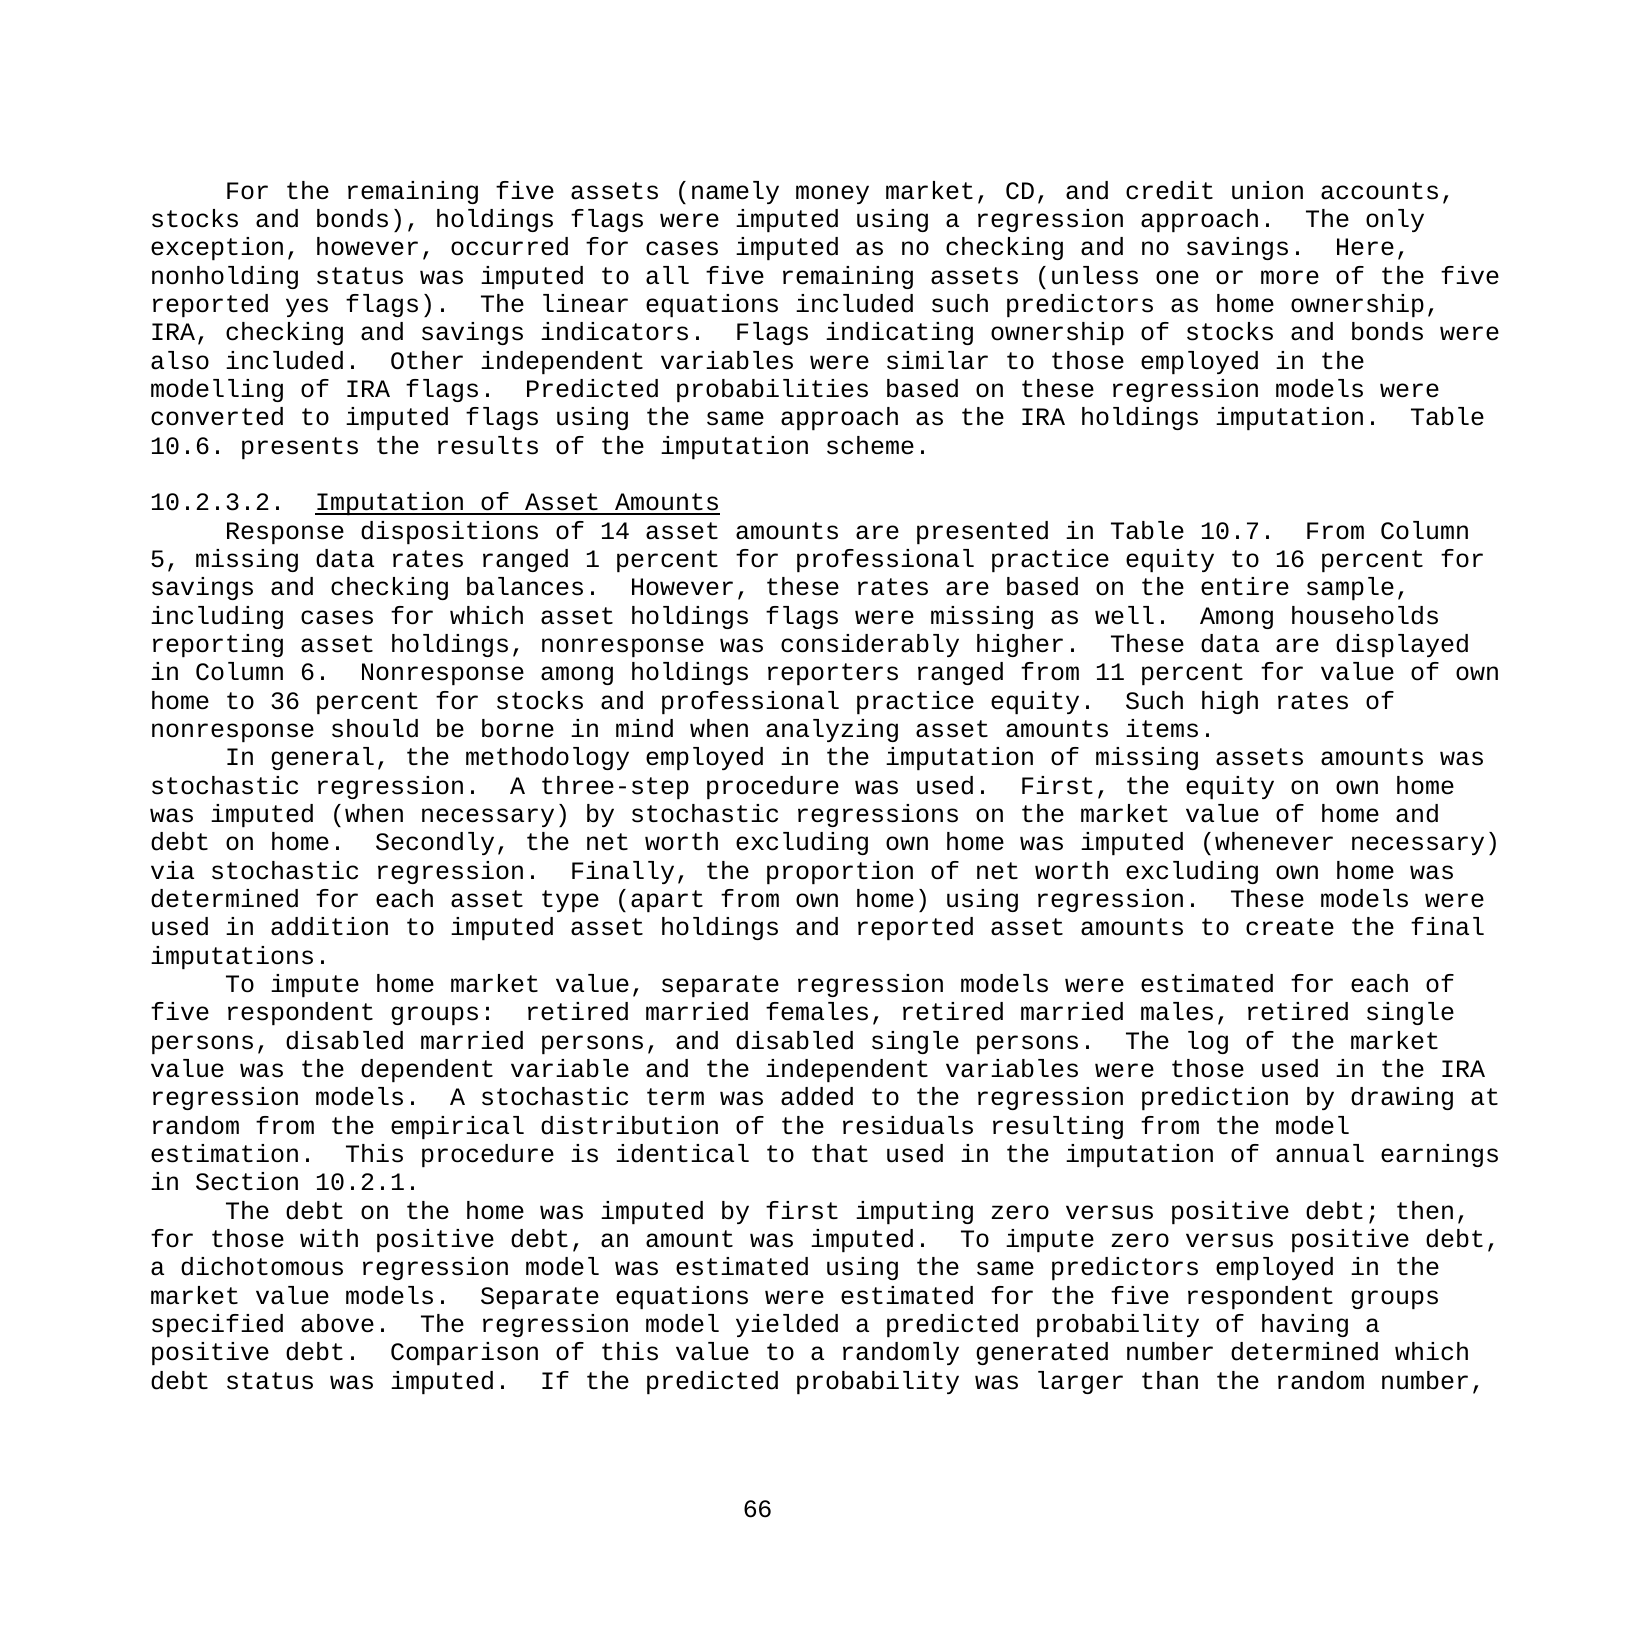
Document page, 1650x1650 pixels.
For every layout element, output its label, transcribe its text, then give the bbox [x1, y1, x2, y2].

text To impute home market value, separate regression models were estimated for each of five respondent groups: retired married females, retired married males, retired single persons, disabled married persons, and disabled single persons. The log of the market value was the dependent variable and the independent variables were those used in the IRA regression models. A stochastic term was added to the regression prediction by drawing at random from the empirical distribution of the residuals resulting from the model estimation. This procedure is identical to that used in the imputation of annual earnings in Section 10.2.1. [150, 972, 1500, 1198]
text In general, the methodology employed in the imputation of missing assets amounts was stochastic regression. A three-step procedure was used. First, the equity on own home was imputed (when necessary) by stochastic regressions on the market value of home and debt on home. Secondly, the net worth excluding own home was imputed (whenever necessary) via stochastic regression. Finally, the proportion of net worth excluding own home was determined for each asset type (apart from own home) using regression. These models were used in addition to imputed asset holdings and reported asset amounts to create the final imputations. [150, 745, 1500, 972]
text 10.2.3.2. Imputation of Asset Amounts [150, 490, 1500, 518]
text For the remaining five assets (namely money market, CD, and credit union accounts, stocks and bonds), holdings flags were imputed using a regression approach. The only exception, however, occurred for cases imputed as no checking and no savings. Here, nonholding status was imputed to all five remaining assets (unless one or more of the five reported yes flags). The linear equations included such predictors as home ownership, IRA, checking and savings indicators. Flags indicating ownership of stocks and bonds were also included. Other independent variables were similar to those employed in the modelling of IRA flags. Predicted probabilities based on these regression models were converted to imputed flags using the same approach as the IRA holdings imputation. Table 10.6. presents the results of the imputation scheme. [150, 178, 1500, 462]
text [150, 1198, 1500, 1397]
text Response dispositions of 14 asset amounts are presented in Table 10.7. From Column 5, missing data rates ranged 1 percent for professional practice equity to 16 percent for savings and checking balances. However, these rates are based on the entire sample, including cases for which asset holdings flags were missing as well. Among households reporting asset holdings, nonresponse was considerably higher. These data are displayed in Column 6. Nonresponse among holdings reporters ranged from 11 percent for value of own home to 36 percent for stocks and professional practice equity. Such high rates of nonresponse should be borne in mind when analyzing asset amounts items. [150, 518, 1500, 745]
